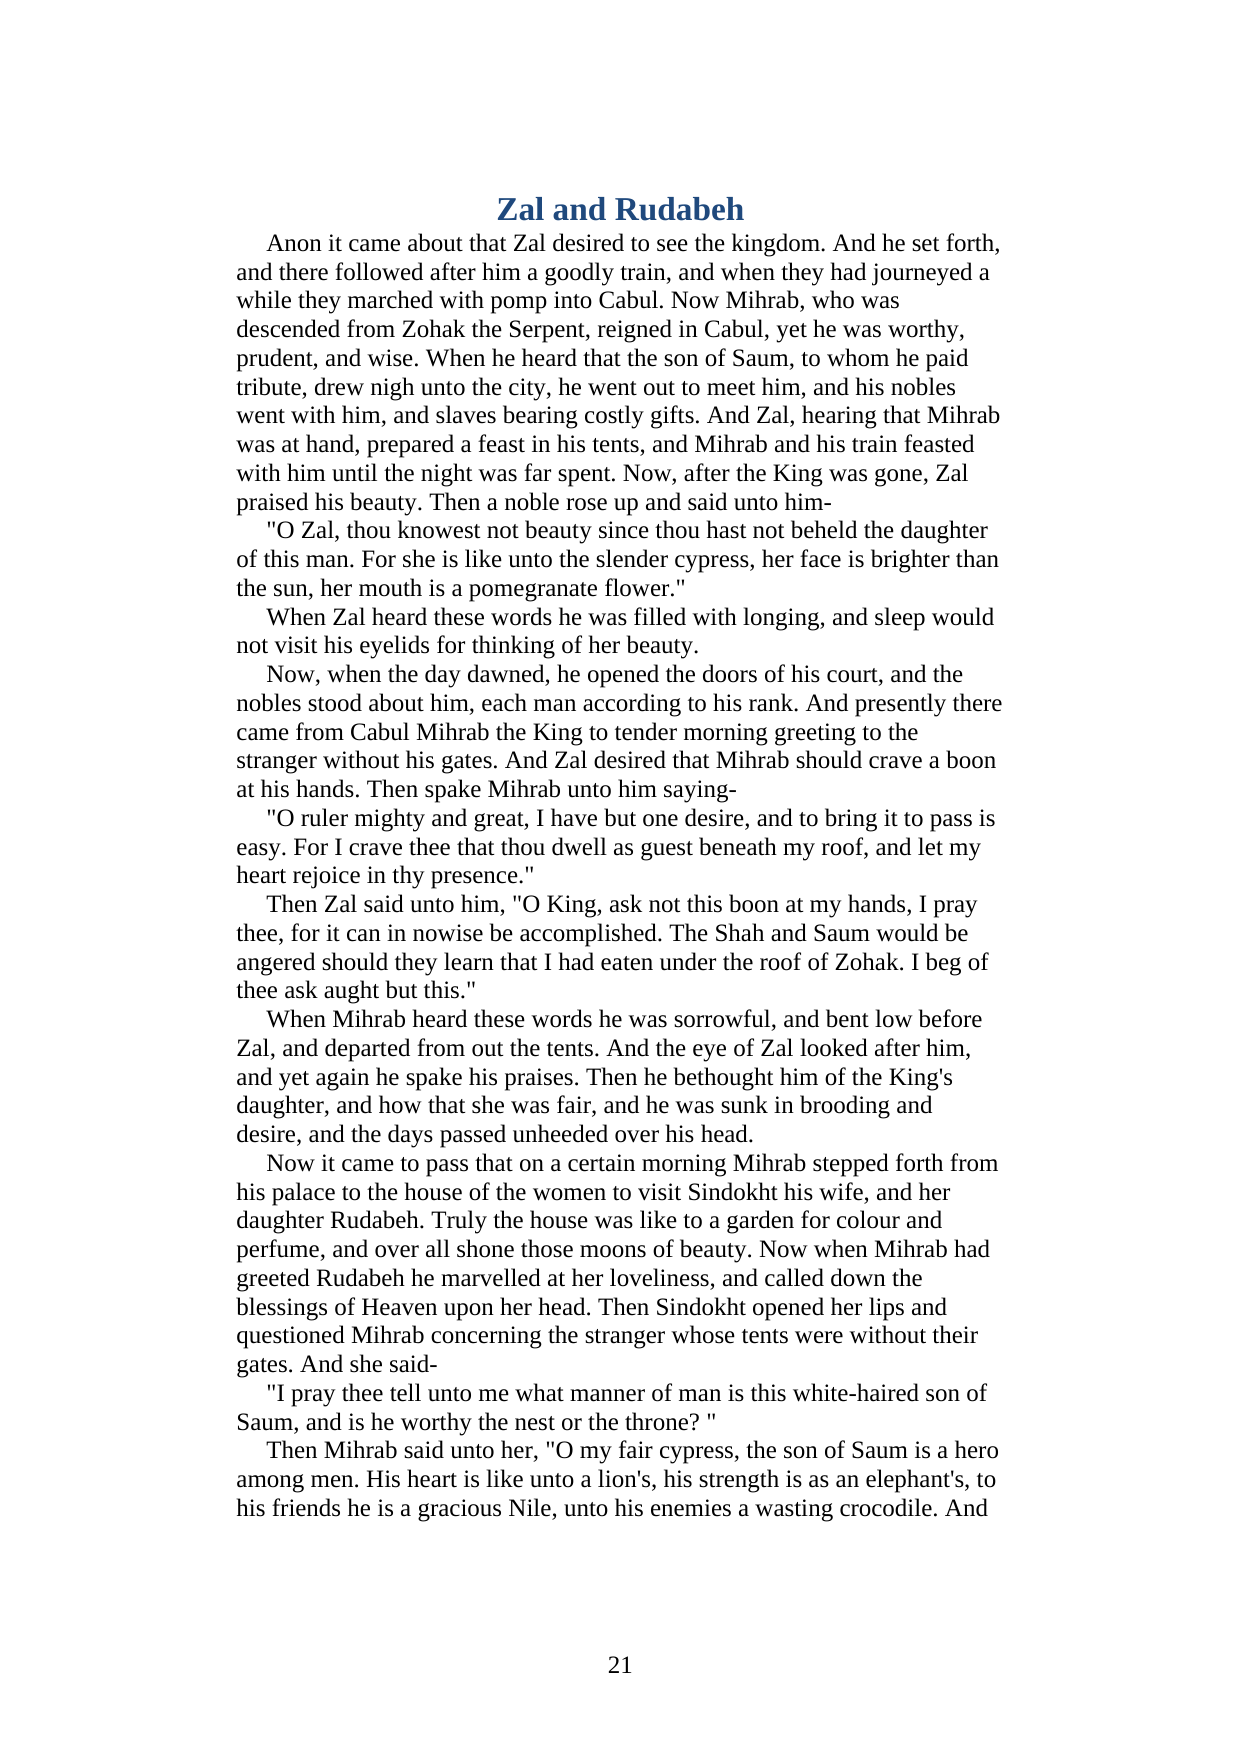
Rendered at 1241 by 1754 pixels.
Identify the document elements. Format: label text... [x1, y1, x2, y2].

text Anon it came about that Zal desired to see the kingdom. And he set forth, and there followed after him a goodly train, and when they had journeyed a while they marched with pomp into Cabul. Now Mihrab, who was descended from Zohak the Serpent, reigned in Cabul, yet he was worthy, prudent, and wise. When he heard that the son of Saum, to whom he paid tribute, drew nigh unto the city, he went out to meet him, and his nobles went with him, and slaves bearing costly gifts. And Zal, hearing that Mihrab was at hand, prepared a feast in his tents, and Mihrab and his train feasted with him until the night was far spent. Now, after the King was gone, Zal praised his beauty. Then a noble rose up and said unto him- [236, 228, 1004, 516]
text Now it came to pass that on a certain morning Mihrab stepped forth from his palace to the house of the women to visit Sindokht his wife, and her daughter Rudabeh. Truly the house was like to a garden for colour and perfume, and over all shone those moons of beauty. Now when Mihrab had greeted Rudabeh he marvelled at her loveliness, and called down the blessings of Heaven upon her head. Then Sindokht opened her lips and questioned Mihrab concerning the stranger whose tents were without their gates. And she said- [236, 1148, 1004, 1378]
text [236, 1436, 1004, 1522]
text "I pray thee tell unto me what manner of man is this white-haired son of Saum, and is he worthy the nest or the throne? " [236, 1378, 1004, 1436]
text Now, when the day dawned, he opened the doors of his court, and the nobles stood about him, each man according to his rank. And presently there came from Cabul Mihrab the King to tender morning greeting to the stranger without his gates. And Zal desired that Mihrab should crave a boon at his hands. Then spake Mihrab unto him saying- [236, 659, 1004, 803]
text Then Zal said unto him, "O King, ask not this boon at my hands, I pray thee, for it can in nowise be accomplished. The Shah and Saum would be angered should they learn that I had eaten under the roof of Zohak. I beg of thee ask aught but this." [236, 889, 1004, 1004]
text When Mihrab heard these words he was sorrowful, and bent low before Zal, and departed from out the tents. And the eye of Zal looked after him, and yet again he spake his praises. Then he bethought him of the King's daughter, and how that she was fair, and he was sunk in brooding and desire, and the days passed unheeded over his head. [236, 1004, 1004, 1148]
text "O Zal, thou knowest not beauty since thou hast not beheld the daughter of this man. For she is like unto the slender cypress, her face is brighter than the sun, her mouth is a pomegranate flower." [236, 516, 1004, 602]
subtitle Zal and Rudabeh [236, 190, 1004, 228]
text "O ruler mighty and great, I have but one desire, and to bring it to pass is easy. For I crave thee that thou dwell as guest beneath my roof, and let my heart rejoice in thy presence." [236, 803, 1004, 889]
text When Zal heard these words he was filled with longing, and sleep would not visit his eyelids for thinking of her beauty. [236, 602, 1004, 659]
